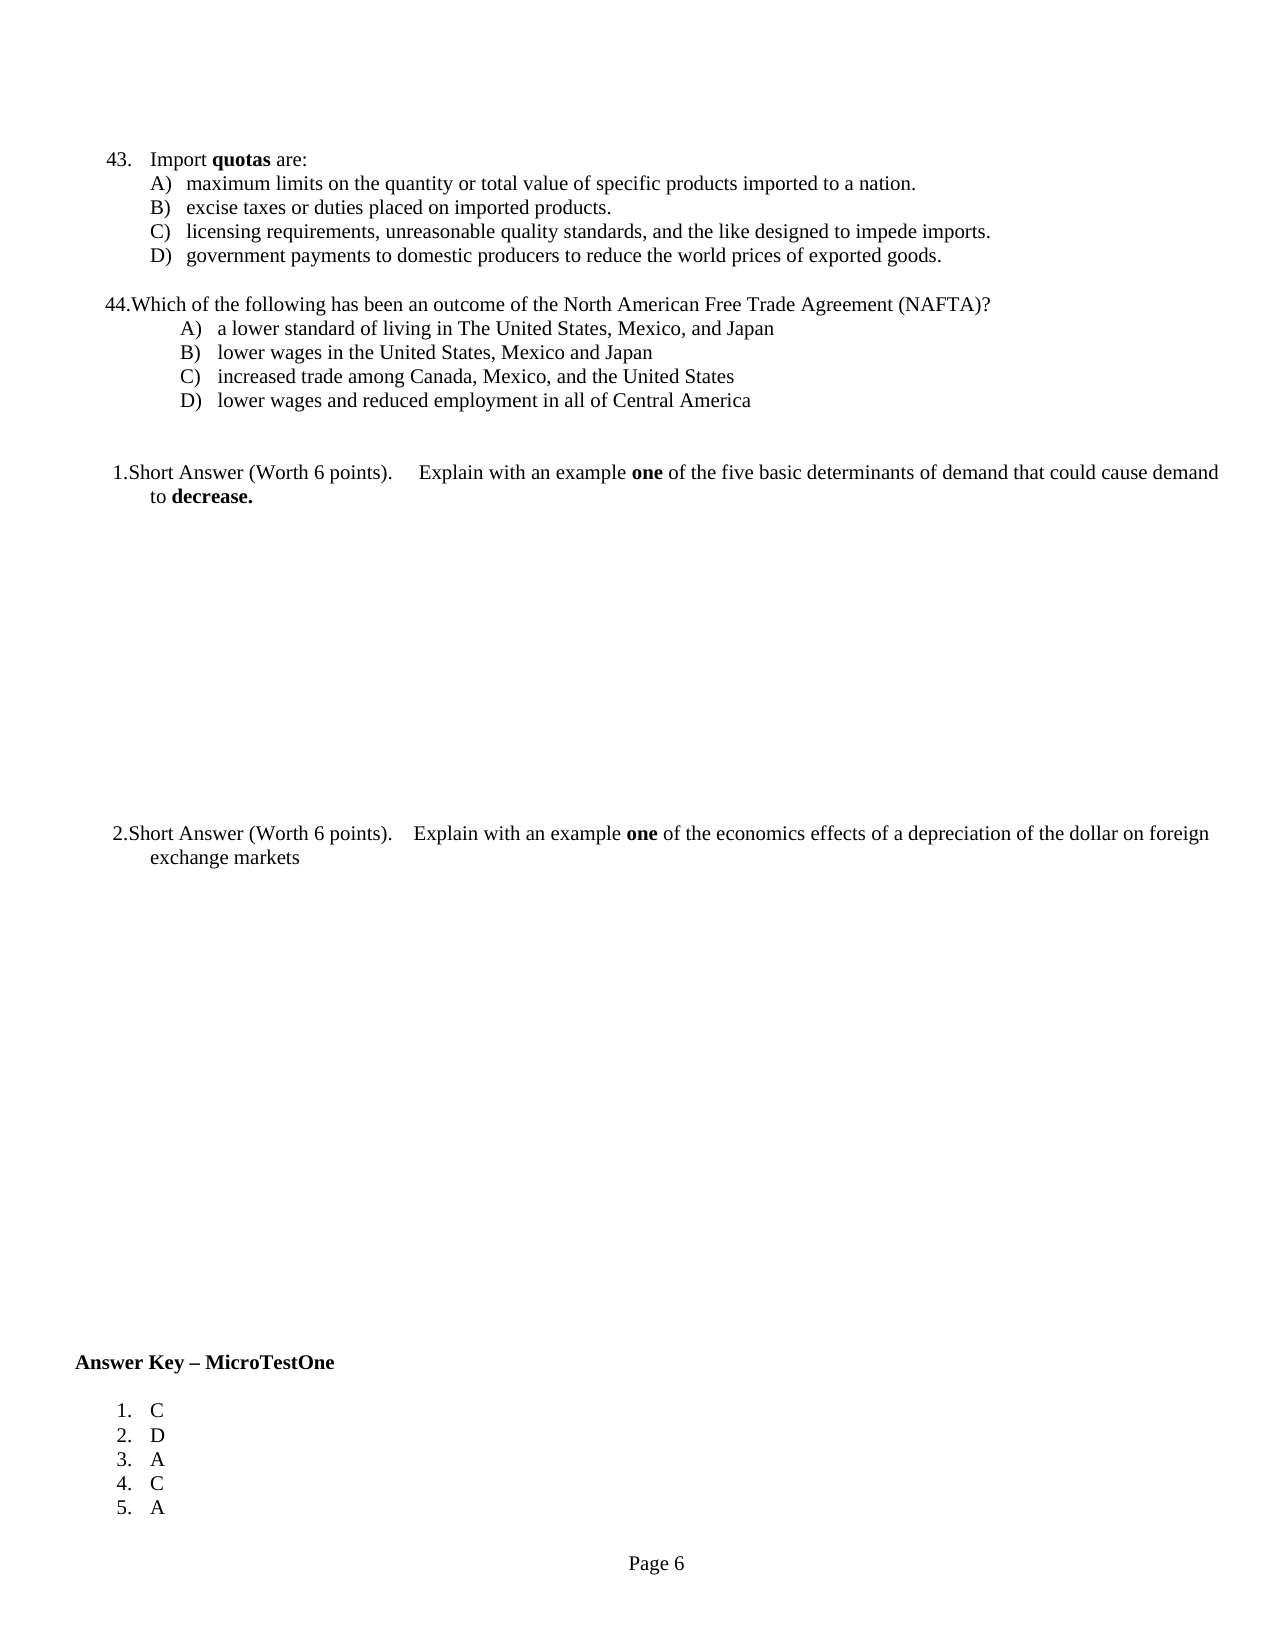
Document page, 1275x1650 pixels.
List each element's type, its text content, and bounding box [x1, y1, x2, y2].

text C) licensing requirements, unreasonable quality standards, and the like designed to impede imports. [75, 219, 1237, 243]
list lower wages and reduced employment in all of [180, 388, 1237, 412]
text 2. D [75, 1422, 1237, 1447]
text 1. C [75, 1398, 1237, 1422]
list lower wages in the , and [180, 340, 1237, 364]
list Short Answer (Worth 6 points). Explain with an example one of the economics effects of a depreciation of the dollar on foreign exchange markets [112, 821, 1237, 869]
list Which of the following has been an outcome of the North American Free Trade Agreement (NAFTA)? [105, 292, 1237, 316]
text 4. C [75, 1471, 1237, 1495]
list a lower standard of living in The United States, , and [180, 316, 1237, 340]
text 5. A [75, 1495, 1237, 1519]
text A) maximum limits on the quantity or total value of specific products imported to a nation. [75, 171, 1237, 195]
text Answer Key – MicroTestOne [75, 1350, 1237, 1374]
list Short Answer (Worth 6 points). Explain with an example one of the five basic determinants of demand that could cause demand to decrease. [112, 460, 1237, 508]
text D) government payments to domestic producers to reduce the world prices of exported goods. [75, 243, 1237, 267]
text 43. Import quotas are: [75, 147, 1237, 171]
list increased trade among , , and the [180, 364, 1237, 388]
text B) excise taxes or duties placed on imported products. [75, 195, 1237, 219]
text 3. A [75, 1447, 1237, 1471]
